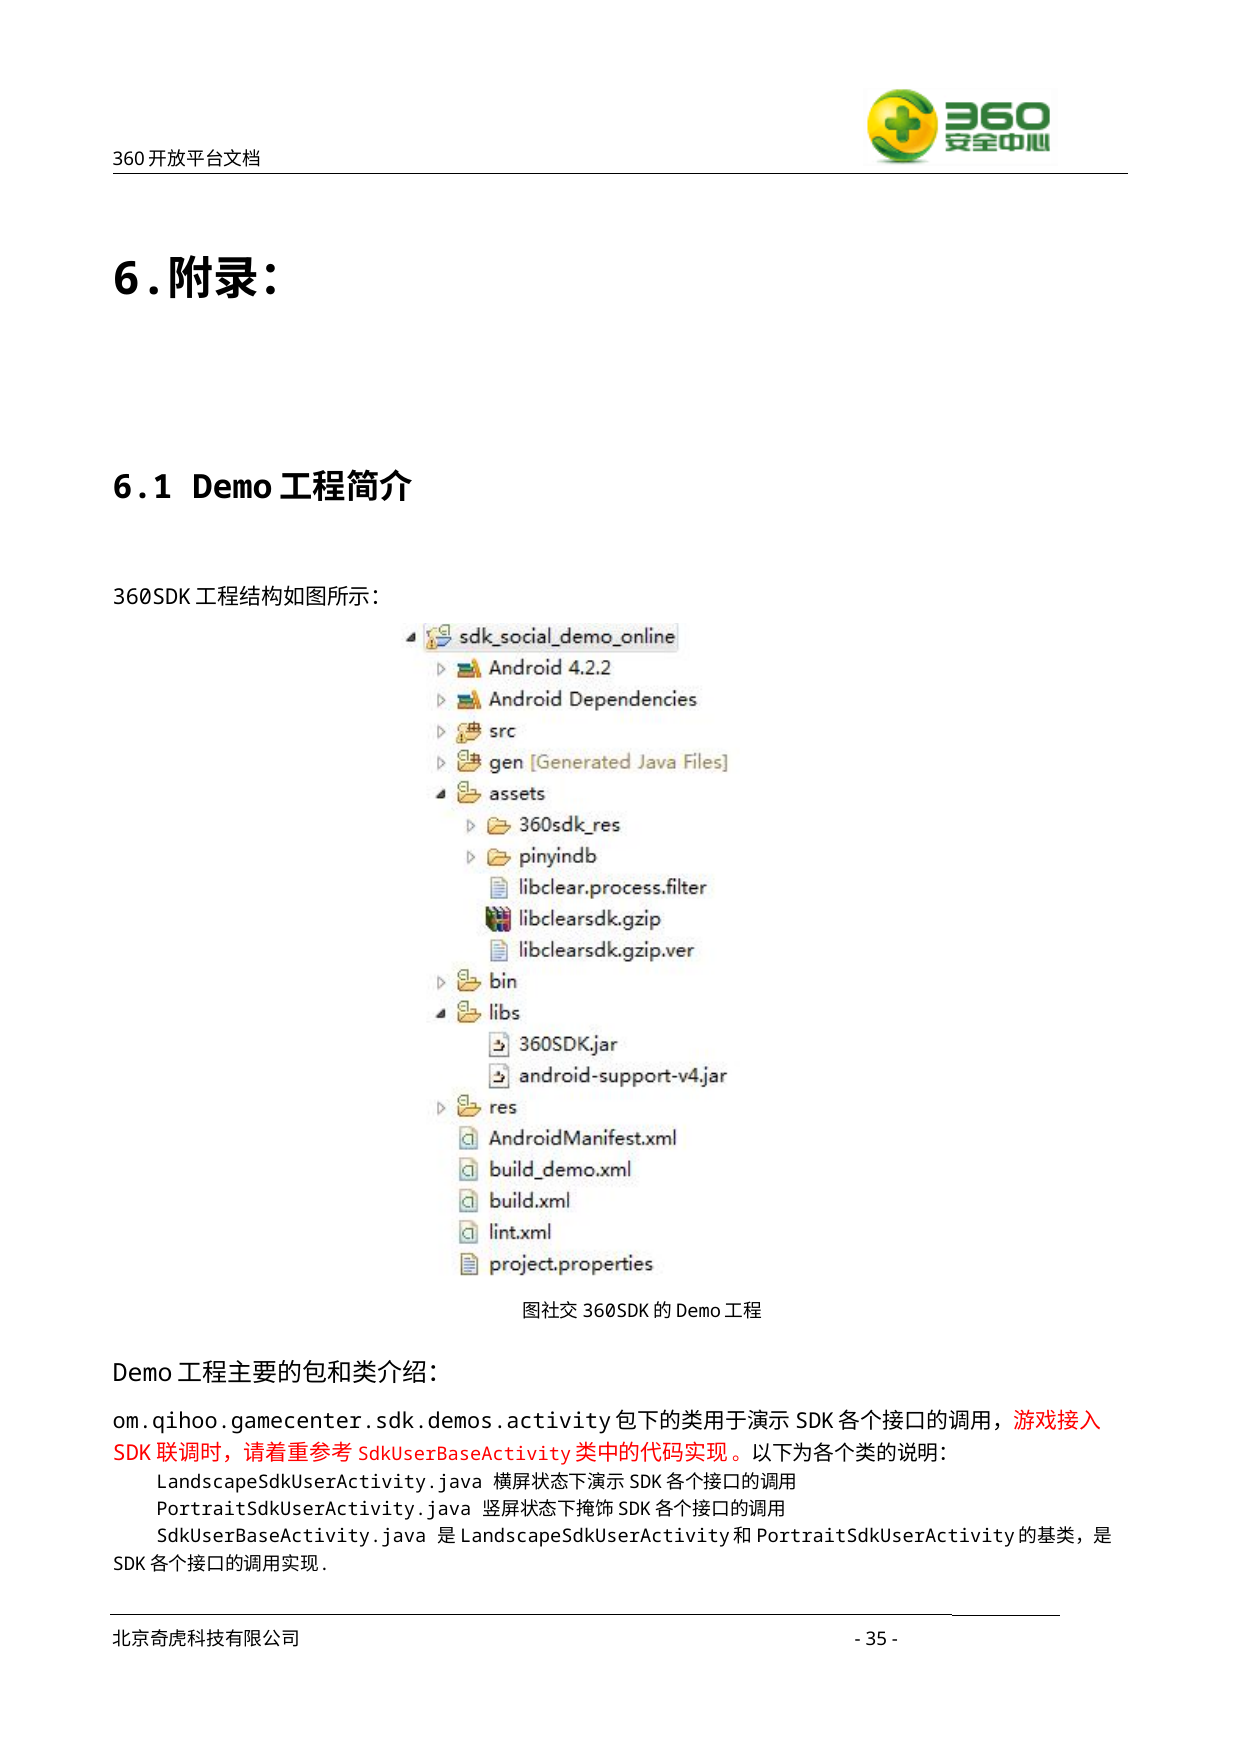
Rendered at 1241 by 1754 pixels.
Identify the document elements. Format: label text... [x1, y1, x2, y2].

text om.qihoo.gamecenter.sdk.demos.activity包下的类用于演示SDK各个接口的调用，游戏接入SDK联调时，请着重参考SdkUserBaseActivity类中的代码实现 。以下为各个类的说明： [112, 1403, 1128, 1467]
subtitle 6.附录： [112, 226, 1128, 323]
text SdkUserBaseActivity.java 是LandscapeSdkUserActivity和PortraitSdkUserActivity的基类，是SDK各个接口的调用实现. [112, 1521, 1128, 1575]
picture [863, 88, 1058, 166]
text LandscapeSdkUserActivity.java 横屏状态下演示SDK各个接口的调用 [112, 1467, 1128, 1494]
picture [389, 623, 851, 1280]
subtitle 6.1 Demo工程简介 [112, 451, 1128, 516]
text Demo工程主要的包和类介绍： [112, 1338, 1128, 1403]
text PortraitSdkUserActivity.java 竖屏状态下掩饰SDK各个接口的调用 [112, 1494, 1128, 1521]
text 图社交360SDK的Demo工程 [112, 1293, 1128, 1326]
text 360SDK工程结构如图所示： [112, 579, 1128, 611]
